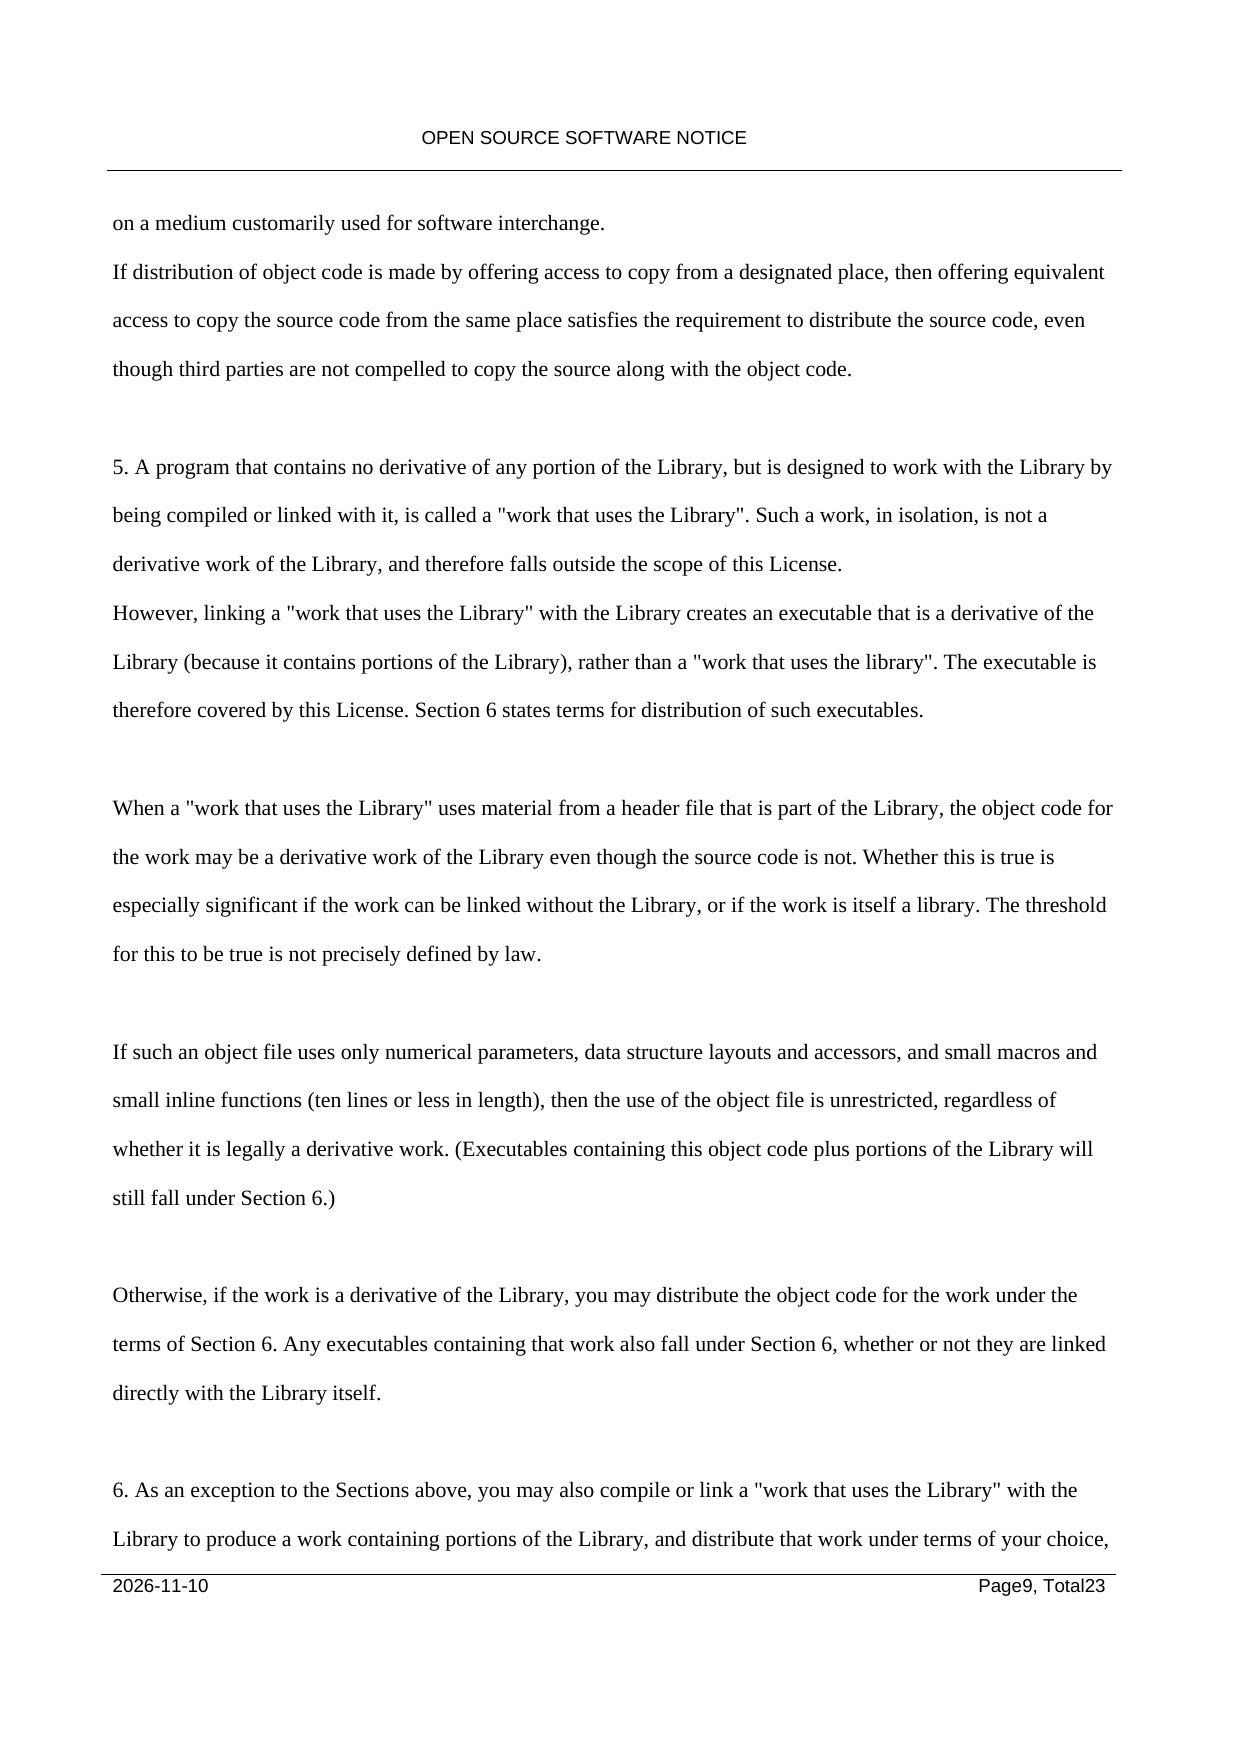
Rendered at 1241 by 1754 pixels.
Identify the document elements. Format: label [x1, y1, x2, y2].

text [112, 206, 1128, 1555]
